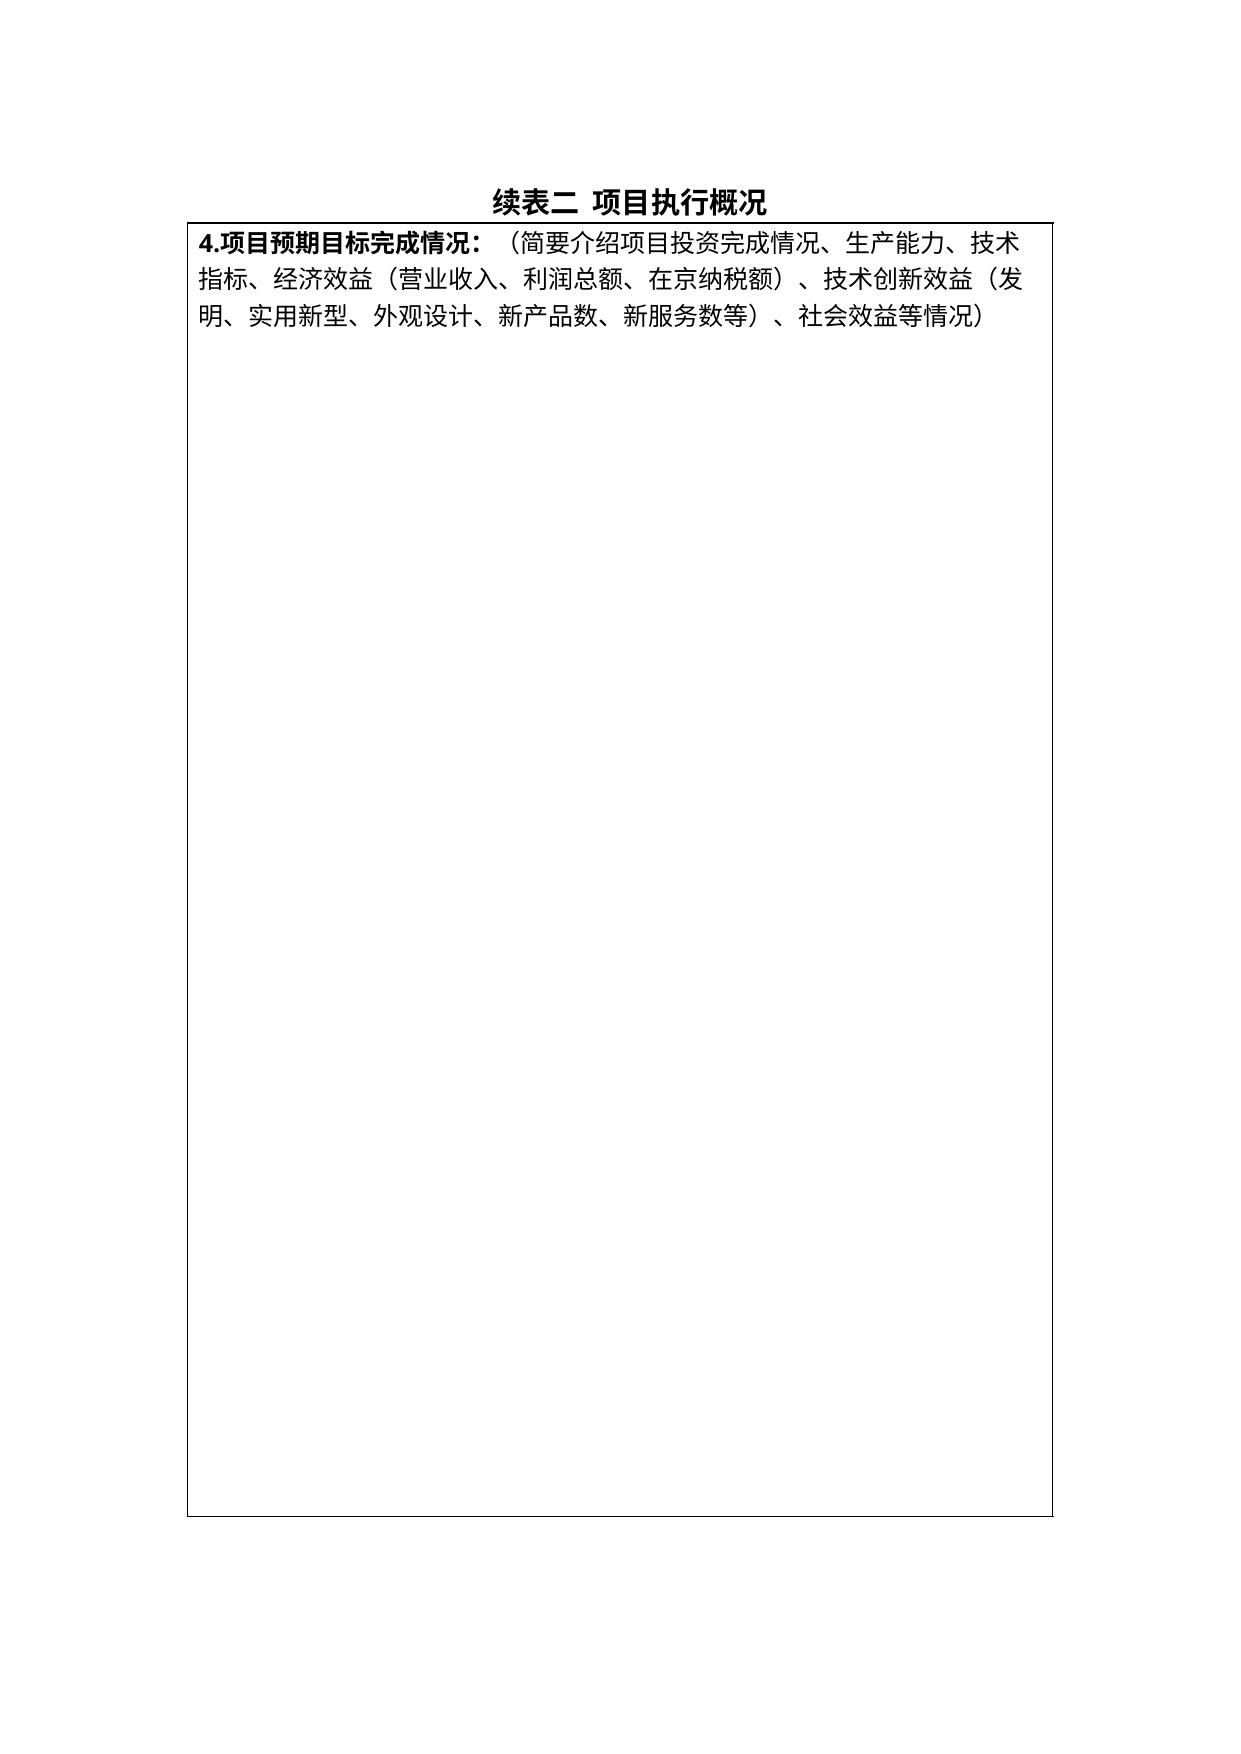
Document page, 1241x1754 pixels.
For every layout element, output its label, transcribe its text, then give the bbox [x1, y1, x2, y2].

text 续表二 项目执行概况 [150, 180, 1109, 222]
table_header 4.项目预期目标完成情况：（简要介绍项目投资完成情况、生产能力、技术指标、经济效益（营业收入、利润总额、在京纳税额）、技术创新效益（发明、实用新型、外观设计、新产品数、新服务数等）、社会效益等情况） [188, 224, 1052, 1516]
